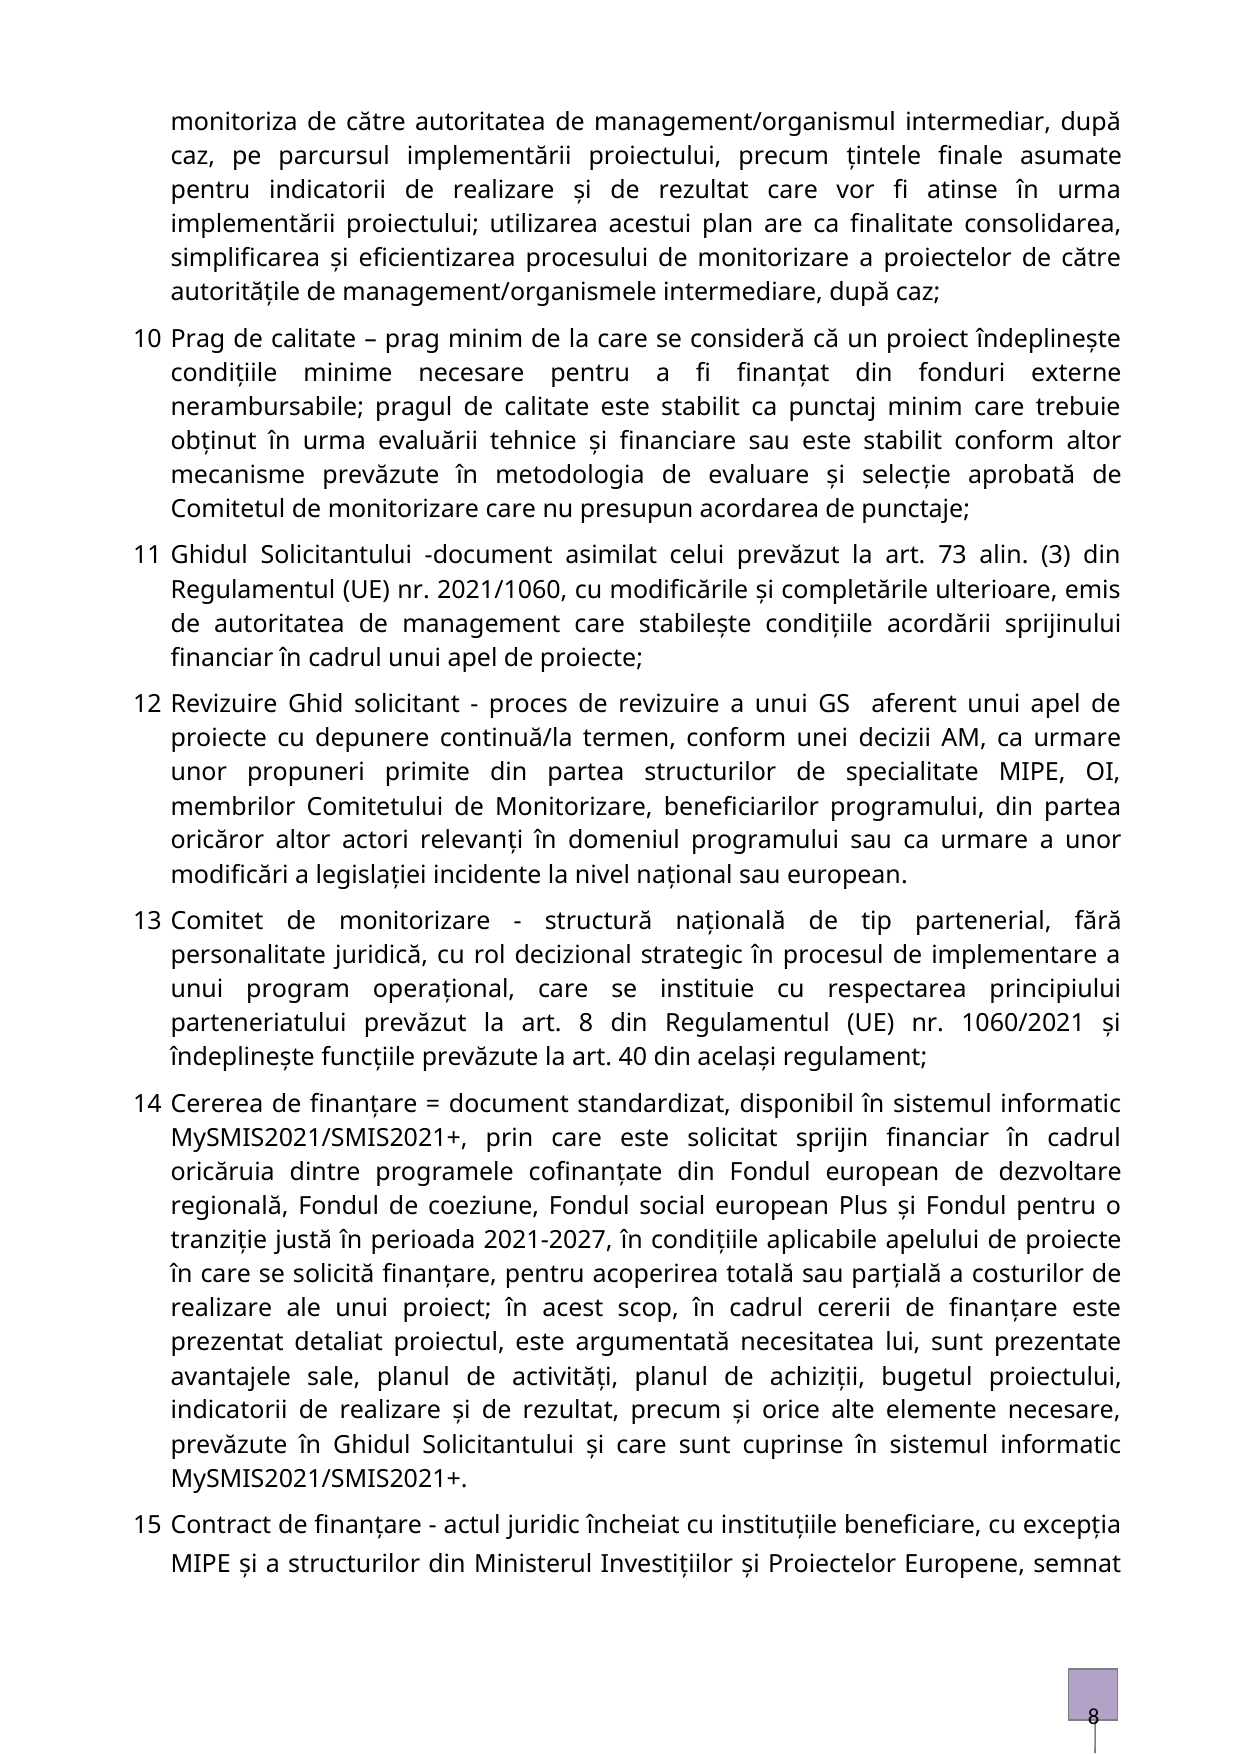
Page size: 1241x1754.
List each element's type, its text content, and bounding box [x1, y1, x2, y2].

list Ghidul Solicitantului -document asimilat celui prevăzut la art. 73 alin. (3) din Regulamentul (UE) nr. 2021/1060, cu modificările și completările ulterioare, emis de autoritatea de management care stabilește condițiile acordării sprijinului financiar în cadrul unui apel de proiecte; [133, 537, 1122, 673]
list Comitet de monitorizare - structură naţională de tip partenerial, fără personalitate juridică, cu rol decizional strategic în procesul de implementare a unui program operațional, care se instituie cu respectarea principiului parteneriatului prevăzut la art. 8 din Regulamentul (UE) nr. 1060/2021 și îndeplinește funcțiile prevăzute la art. 40 din același regulament; [133, 903, 1122, 1073]
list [133, 103, 1122, 308]
list Revizuire Ghid solicitant - proces de revizuire a unui GS aferent unui apel de proiecte cu depunere continuă/la termen, conform unei decizii AM, ca urmare unor propuneri primite din partea structurilor de specialitate MIPE, OI, membrilor Comitetului de Monitorizare, beneficiarilor programului, din partea oricăror altor actori relevanți în domeniul programului sau ca urmare a unor modificări a legislației incidente la nivel național sau european. [133, 686, 1122, 890]
list Prag de calitate – prag minim de la care se consideră că un proiect îndeplinește condițiile minime necesare pentru a fi finanțat din fonduri externe nerambursabile; pragul de calitate este stabilit ca punctaj minim care trebuie obținut în urma evaluării tehnice și financiare sau este stabilit conform altor mecanisme prevăzute în metodologia de evaluare și selecție aprobată de Comitetul de monitorizare care nu presupun acordarea de punctaje; [133, 320, 1122, 525]
list Cererea de finanţare = document standardizat, disponibil în sistemul informatic MySMIS2021/SMIS2021+, prin care este solicitat sprijin financiar în cadrul oricăruia dintre programele cofinanțate din Fondul european de dezvoltare regională, Fondul de coeziune, Fondul social european Plus și Fondul pentru o tranziție justă în perioada 2021-2027, în condițiile aplicabile apelului de proiecte în care se solicită finanțare, pentru acoperirea totală sau parțială a costurilor de realizare ale unui proiect; în acest scop, în cadrul cererii de finanțare este prezentat detaliat proiectul, este argumentată necesitatea lui, sunt prezentate avantajele sale, planul de activități, planul de achiziții, bugetul proiectului, indicatorii de realizare și de rezultat, precum și orice alte elemente necesare, prevăzute în Ghidul Solicitantului și care sunt cuprinse în sistemul informatic MySMIS2021/SMIS2021+. [133, 1086, 1122, 1494]
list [133, 1507, 1122, 1580]
